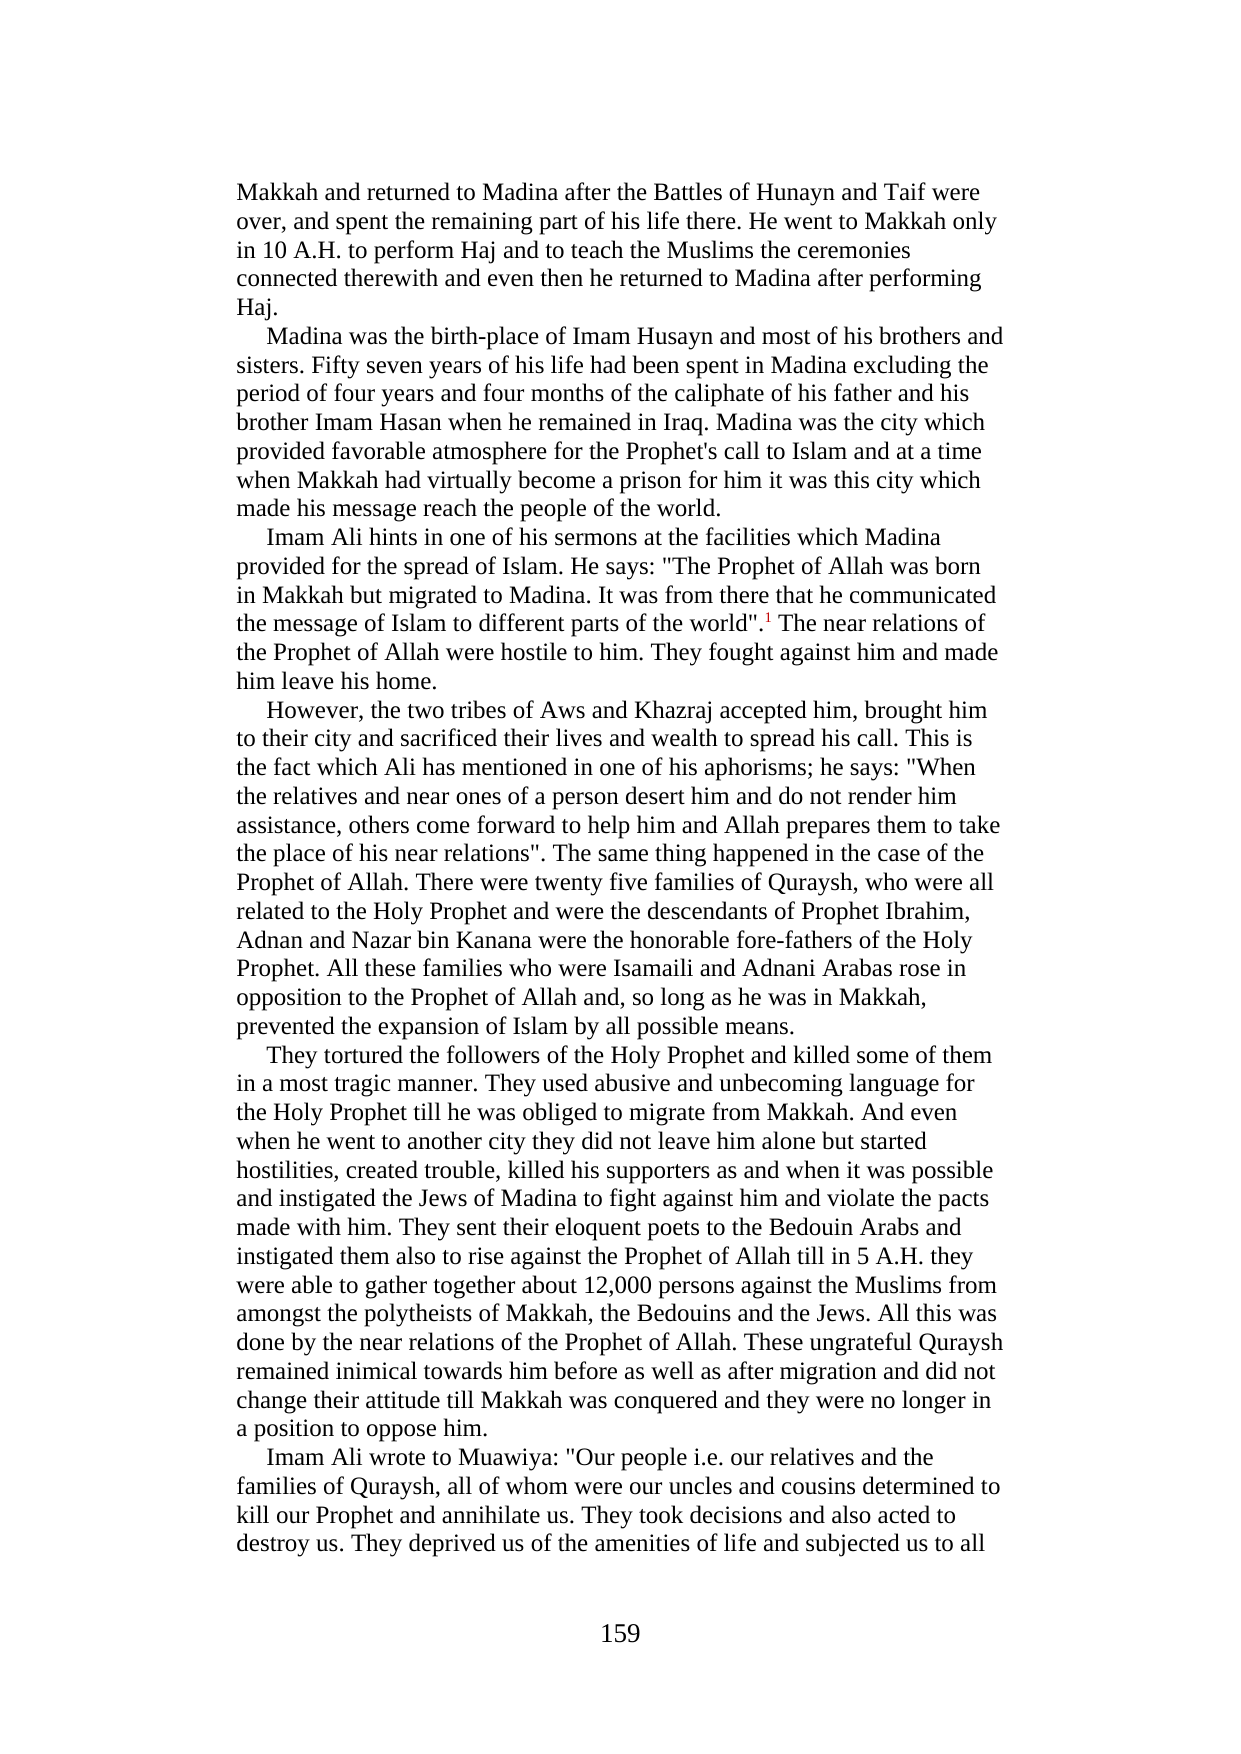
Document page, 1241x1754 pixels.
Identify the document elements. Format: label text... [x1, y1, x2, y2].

text in 10 A.H. to perform Haj and to teach the Muslims the ceremonies connected therewith and even then he returned to Madina after performing Haj. [236, 235, 1004, 321]
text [236, 177, 1004, 235]
text Madina was the birth-place of Imam Husayn and most of his brothers and sisters. Fifty seven years of his life had been spent in Madina excluding the period of four years and four months of the caliphate of his father and his brother Imam Hasan when he remained in Iraq. Madina was the city which provided favorable atmosphere for the Prophet's call to Islam and at a time when Makkah had virtually become a prison for him it was this city which made his message reach the people of the world. [236, 321, 1004, 522]
text However, the two tribes of Aws and Khazraj accepted him, brought him to their city and sacrificed their lives and wealth to spread his call. This is the fact which Ali has mentioned in one of his aphorisms; he says: "When the relatives and near ones of a person desert him and do not render him assistance, others come forward to help him and Allah prepares them to take the place of his near relations". The same thing happened in the case of the Prophet of Allah. There were twenty five families of Quraysh, who were all related to the Holy Prophet and were the descendants of Prophet Ibrahim, Adnan and Nazar bin Kanana were the honorable fore-fathers of the Holy Prophet. All these families who were Isamaili and Adnani Arabas rose in opposition to the Prophet of Allah and, so long as he was in Makkah, prevented the expansion of Islam by all possible means. [236, 695, 1004, 1040]
text Imam Ali hints in one of his sermons at the facilities which Madina provided for the spread of Islam. He says: "The Prophet of Allah was born in Makkah but migrated to Madina. It was from there that he communicated the message of Islam to different parts of the world".1 The near relations of the Prophet of Allah were hostile to him. They fought against him and made him leave his home. [236, 522, 1004, 695]
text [236, 1442, 1004, 1557]
text They tortured the followers of the Holy Prophet and killed some of them in a most tragic manner. They used abusive and unbecoming language for the Holy Prophet till he was obliged to migrate from Makkah. And even when he went to another city they did not leave him alone but started hostilities, created trouble, killed his supporters as and when it was possible and instigated the Jews of Madina to fight against him and violate the pacts made with him. They sent their eloquent poets to the Bedouin Arabs and instigated them also to rise against the Prophet of Allah till in 5 A.H. they were able to gather together about 12,000 persons against the Muslims from amongst the polytheists of Makkah, the Bedouins and the Jews. All this was done by the near relations of the Prophet of Allah. These ungrateful Quraysh remained inimical towards him before as well as after migration and did not change their attitude till Makkah was conquered and they were no longer in a position to oppose him. [236, 1040, 1004, 1442]
